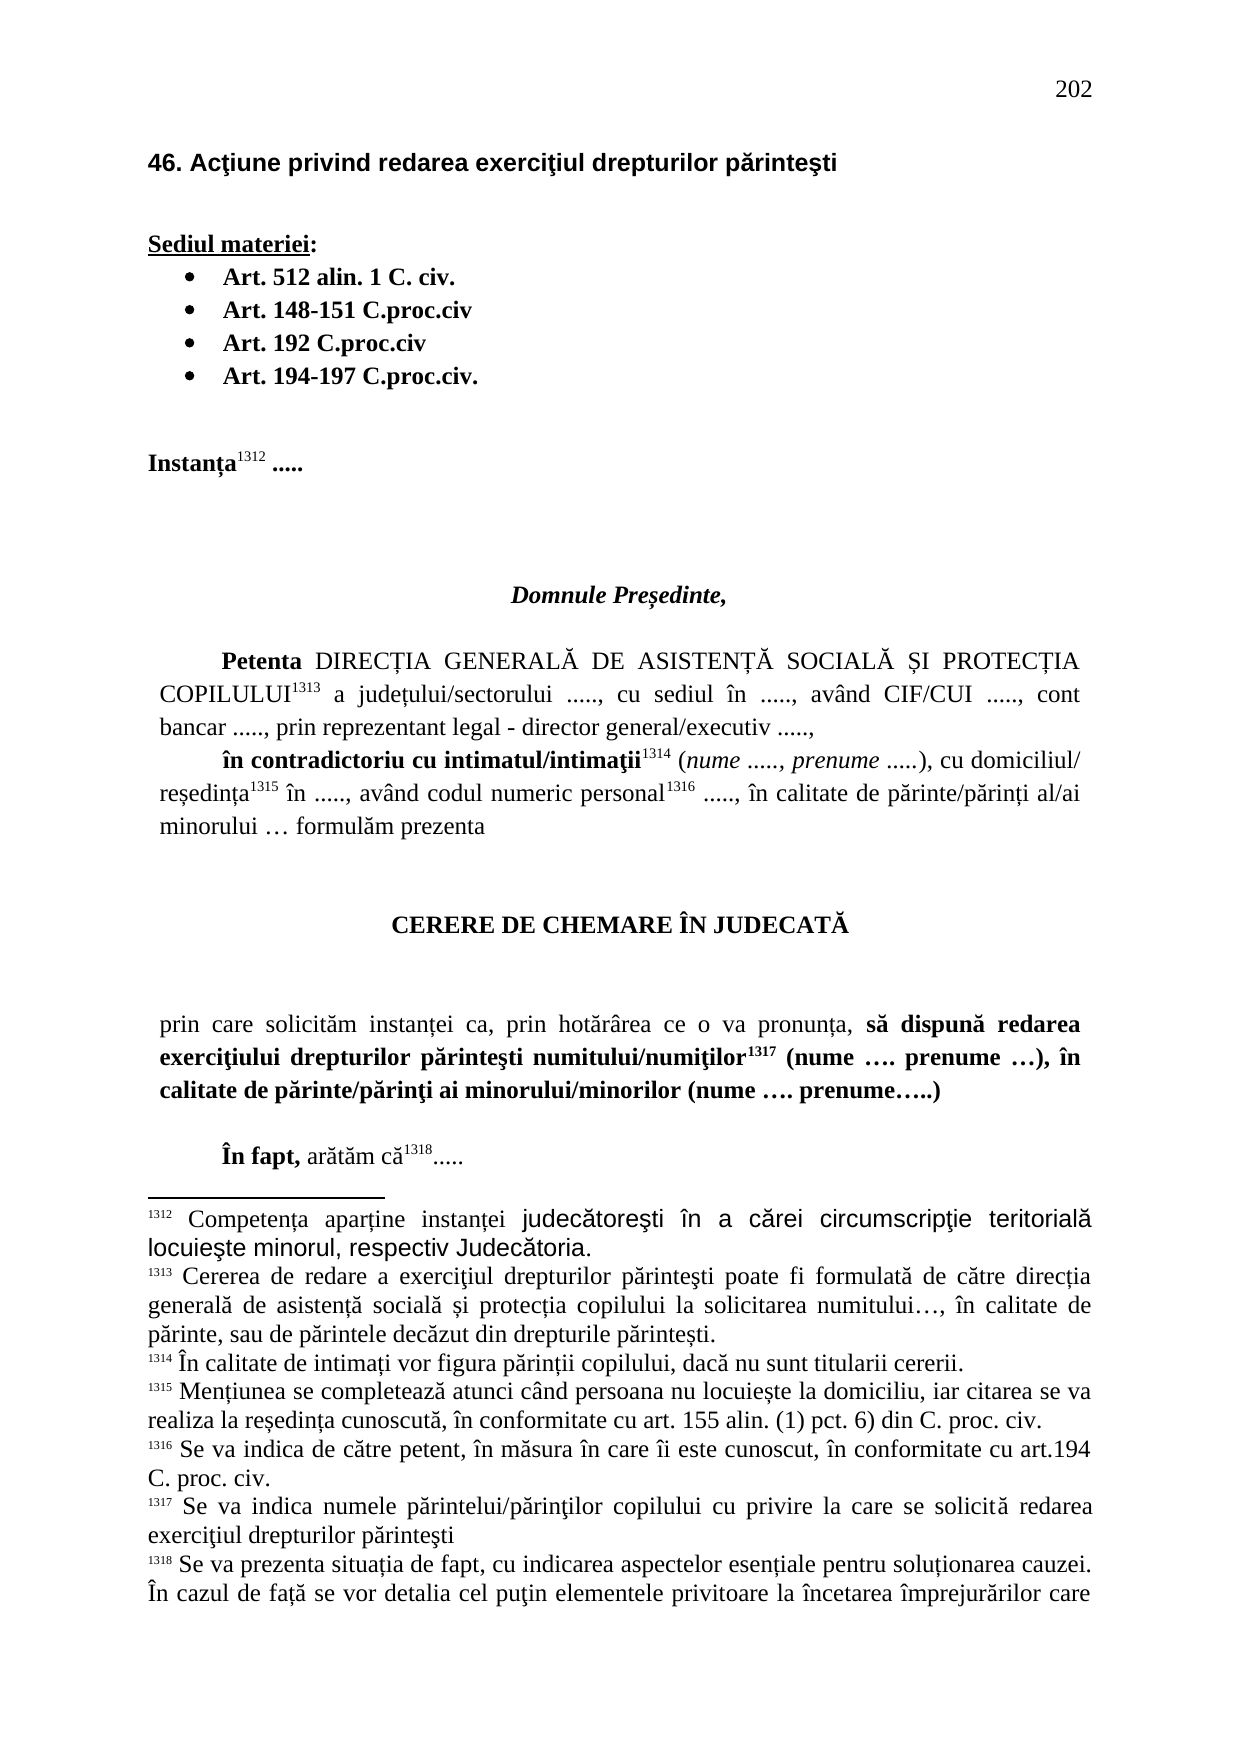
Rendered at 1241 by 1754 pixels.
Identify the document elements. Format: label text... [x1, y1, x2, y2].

list Art. 148-151 C.proc.civ [185, 295, 974, 324]
text În fapt, arătăm că..... [159, 1141, 1081, 1169]
text CERERE DE CHEMARE ÎN JUDECATĂ [159, 910, 1081, 939]
subtitle 46. Acţiune privind redarea exerciţiul drepturilor părinteşti [148, 148, 1093, 176]
text Sediul materiei: [148, 229, 974, 258]
list Art. 512 alin. 1 C. civ. [185, 262, 974, 291]
list Art. 194-197 C.proc.civ. [185, 361, 974, 390]
text prin care solicităm instanței ca, prin hotărârea ce o va pronunța, să dispună redarea exerciţiului drepturilor părinteşti numitului/numiţilor (nume …. prenume …), în calitate de părinte/părinţi ai minorului/minorilor (nume …. prenume…..) [159, 1009, 1081, 1104]
text Petenta DIRECȚIA GENERALĂ DE ASISTENȚĂ SOCIALĂ ȘI PROTECȚIA COPILULUI a județului/sectorului ....., cu sediul în ....., având CIF/CUI ....., cont bancar ....., prin reprezentant legal - director general/executiv ....., [159, 646, 1081, 741]
text Domnule Președinte, [266, 580, 974, 609]
text în contradictoriu cu intimatul/intimaţii (nume ....., prenume .....), cu domiciliul/ reședința în ....., având codul numeric personal ....., în calitate de părinte/părinți al/ai minorului … formulăm prezenta [159, 745, 1081, 840]
list Art. 192 C.proc.civ [185, 328, 974, 357]
text Instanța ..... [148, 448, 974, 477]
